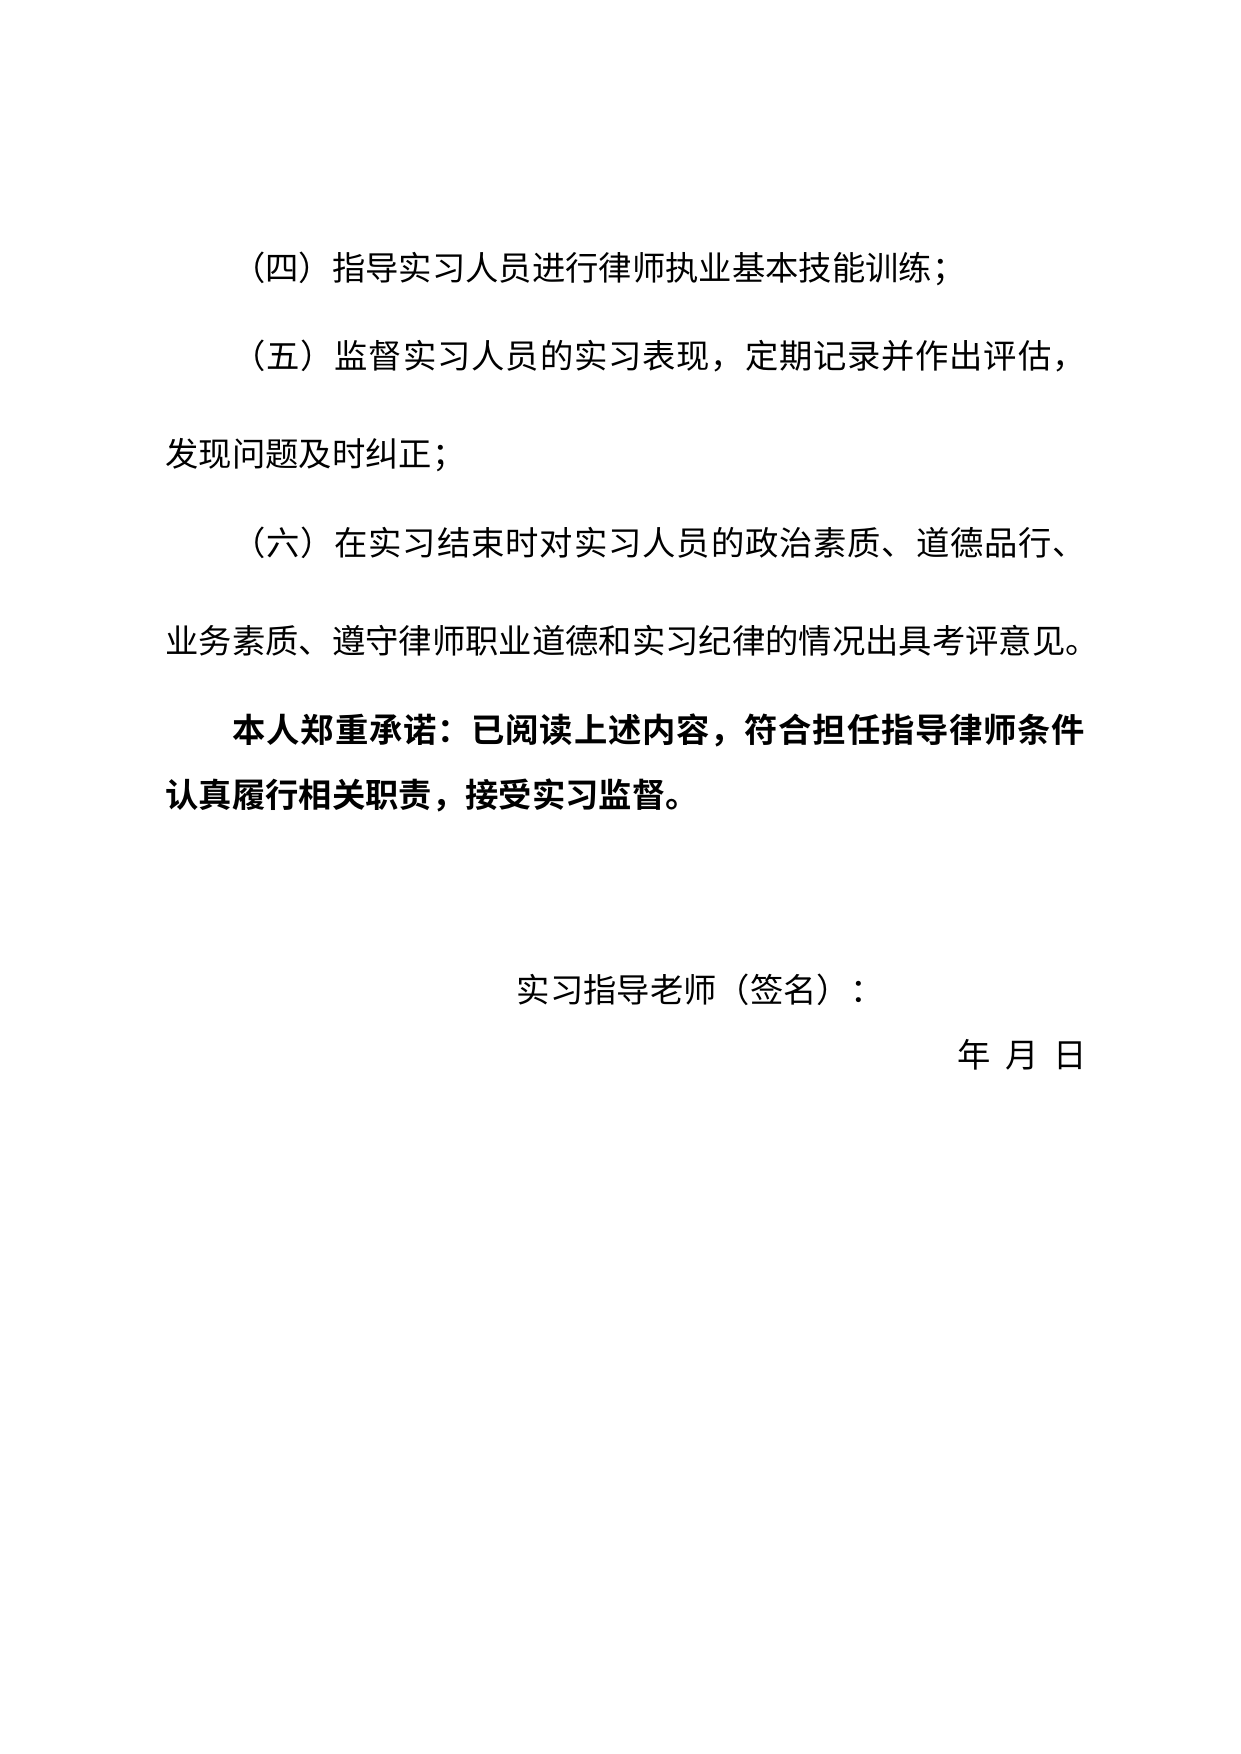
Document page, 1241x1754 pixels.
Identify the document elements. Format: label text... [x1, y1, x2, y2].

text （五）监督实习人员的实习表现，定期记录并作出评估，发现问题及时纠正； [165, 322, 1087, 484]
text （六）在实习结束时对实习人员的政治素质、道德品行、业务素质、遵守律师职业道德和实习纪律的情况出具考评意见。 [165, 508, 1087, 671]
text 实习指导老师（签名）： [165, 955, 1087, 1020]
text 年 月 日 [165, 1020, 1087, 1085]
text 本人郑重承诺：已阅读上述内容，符合担任指导律师条件。认真履行相关职责，接受实习监督。 [165, 695, 1087, 825]
text （四）指导实习人员进行律师执业基本技能训练； [165, 233, 1087, 298]
